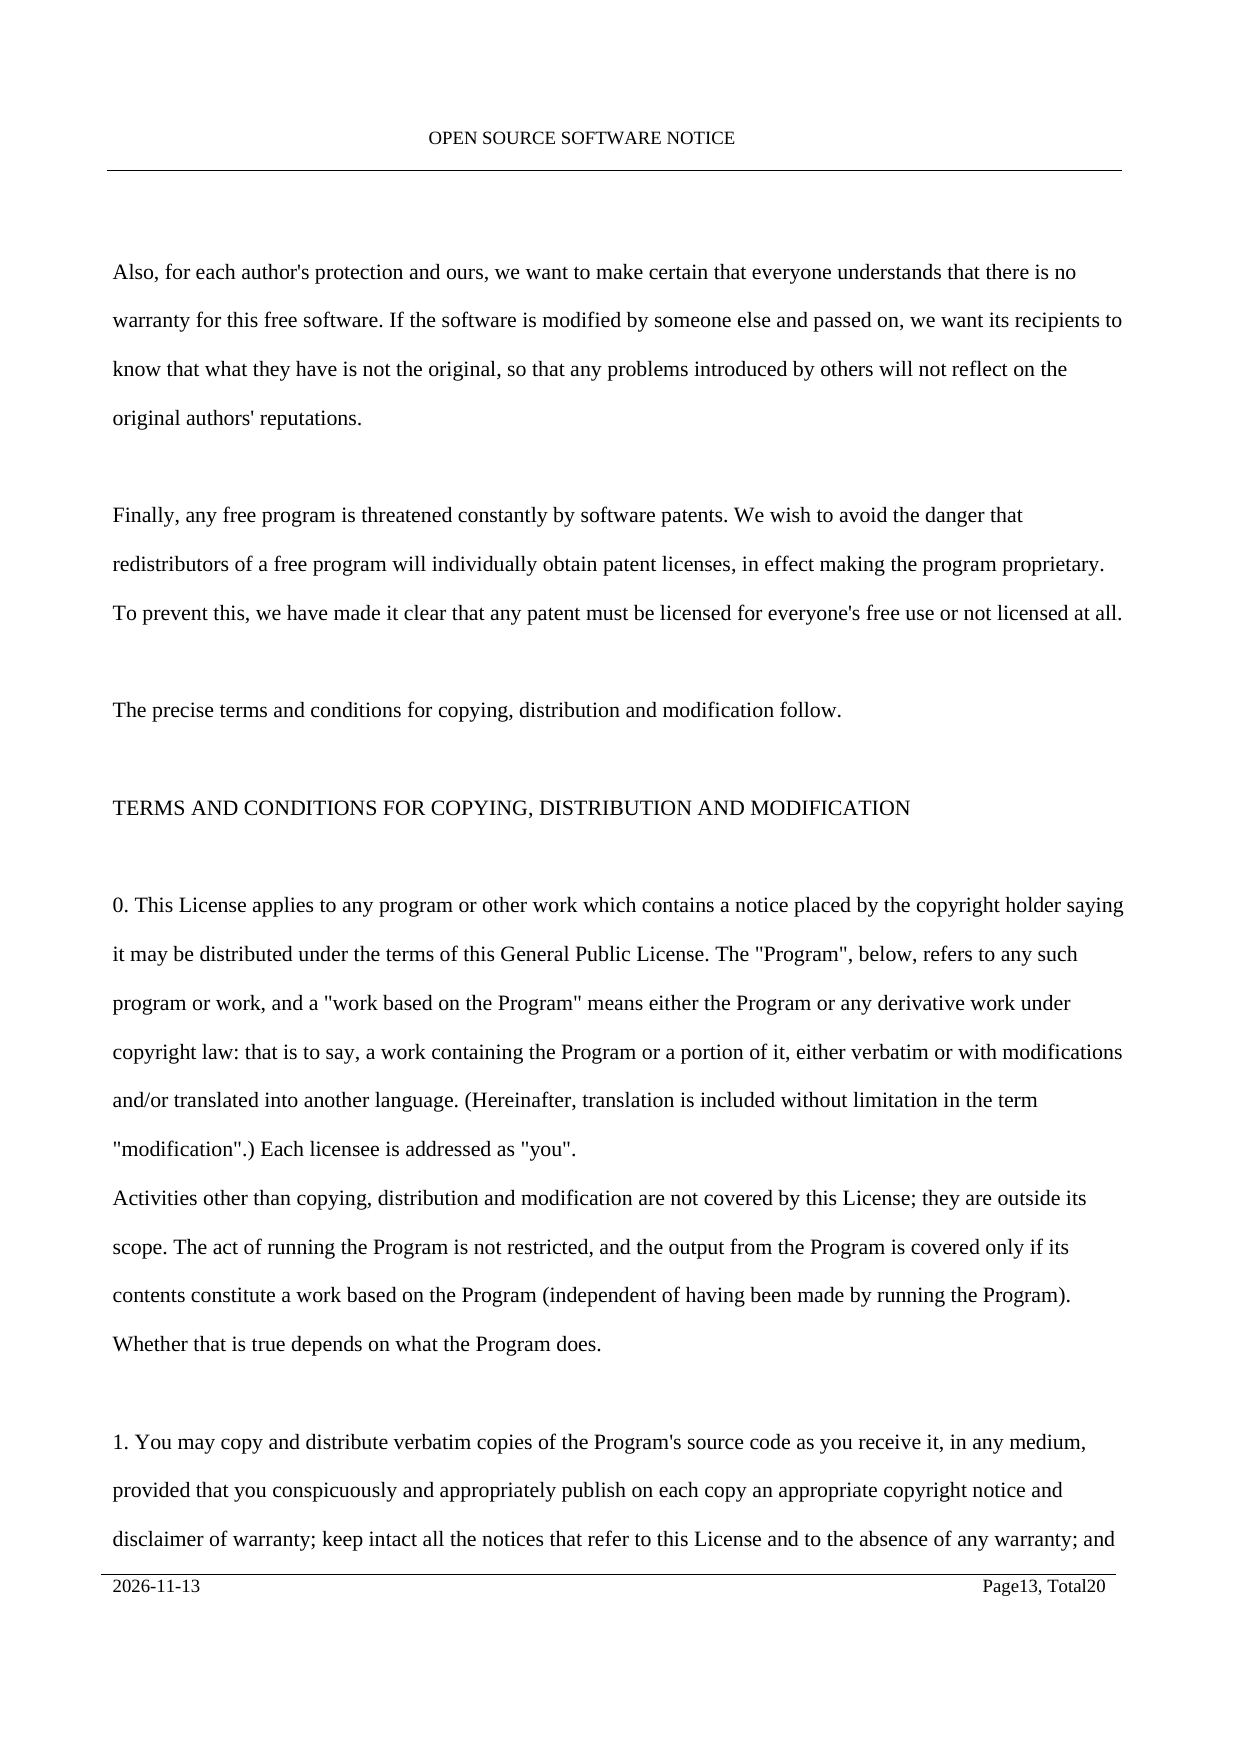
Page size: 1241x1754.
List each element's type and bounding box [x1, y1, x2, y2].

text [112, 206, 1128, 1555]
